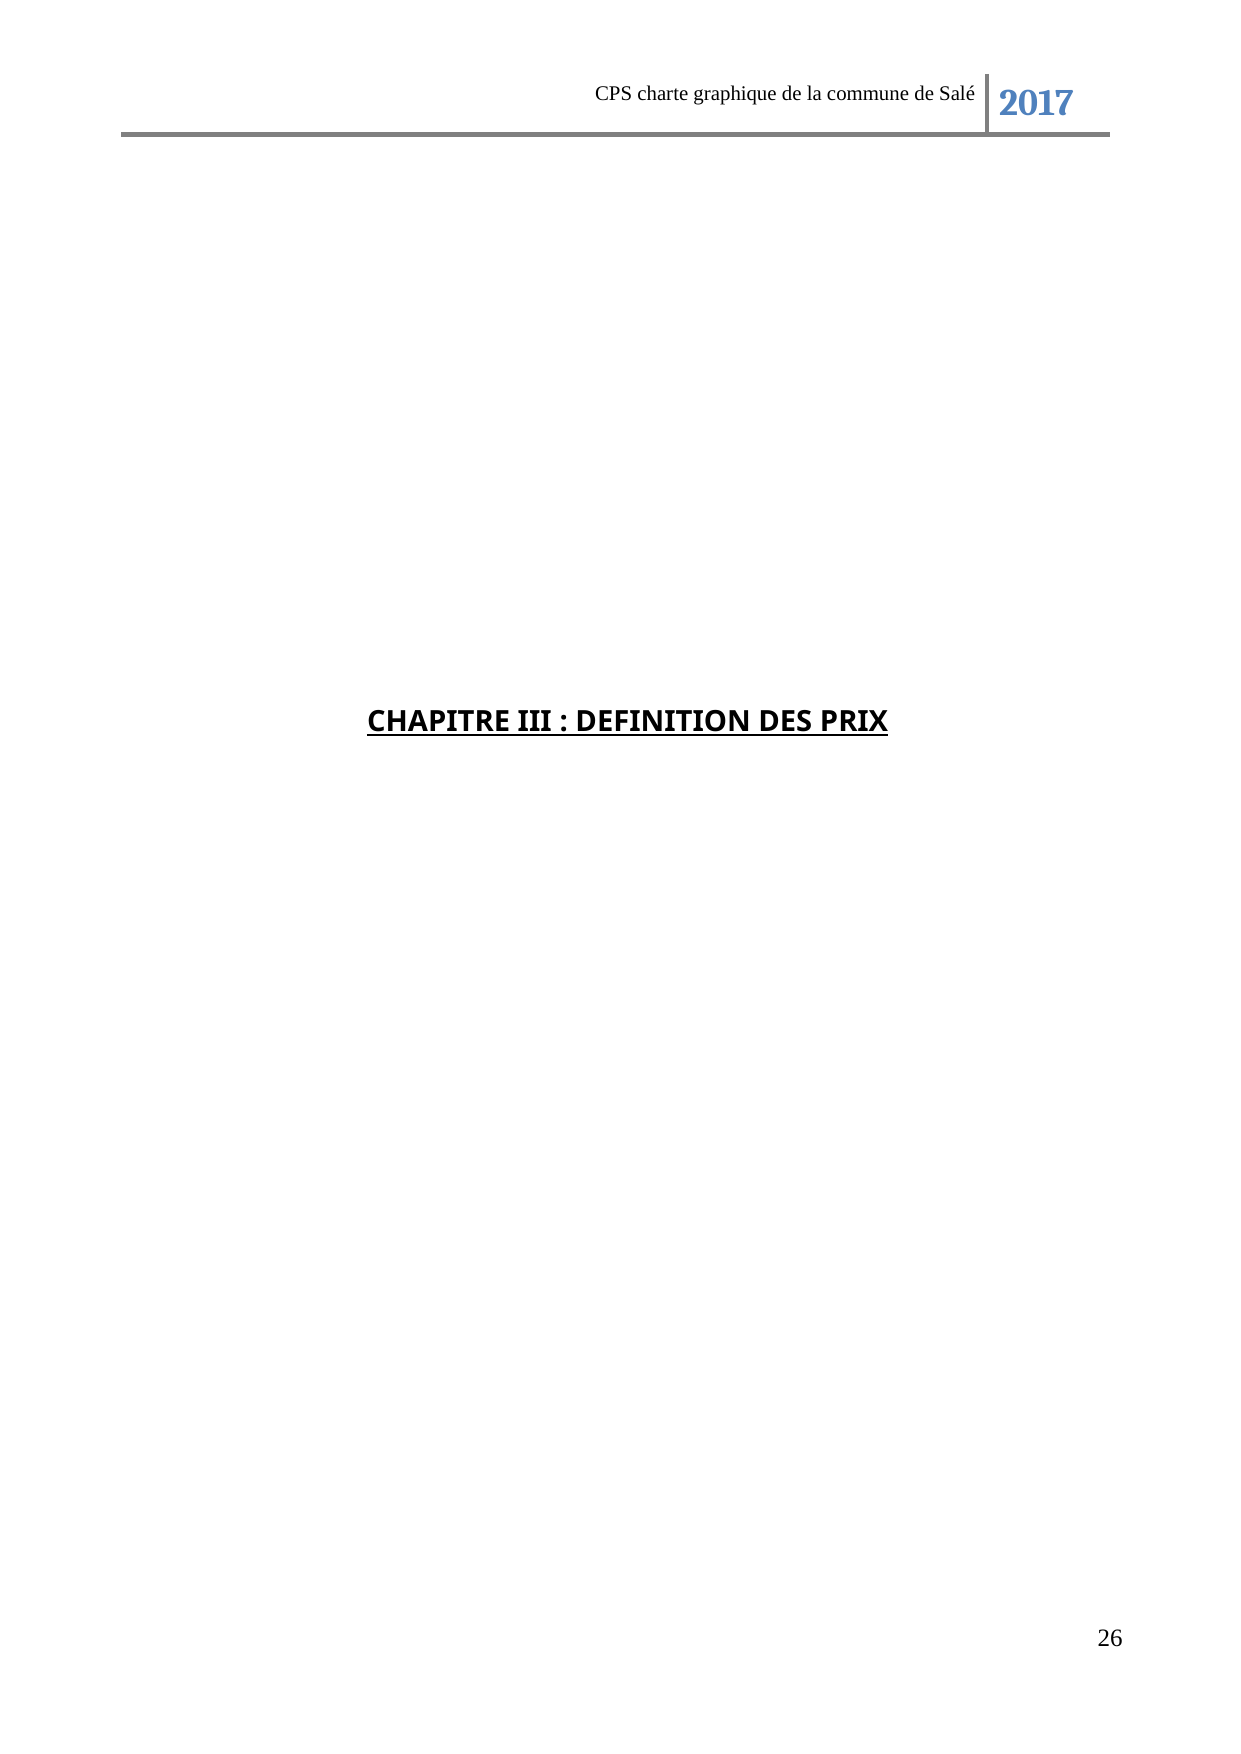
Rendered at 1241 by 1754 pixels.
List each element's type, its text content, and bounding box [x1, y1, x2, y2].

text chapitre iii : DEFINITION DES PRIX [133, 701, 1122, 740]
